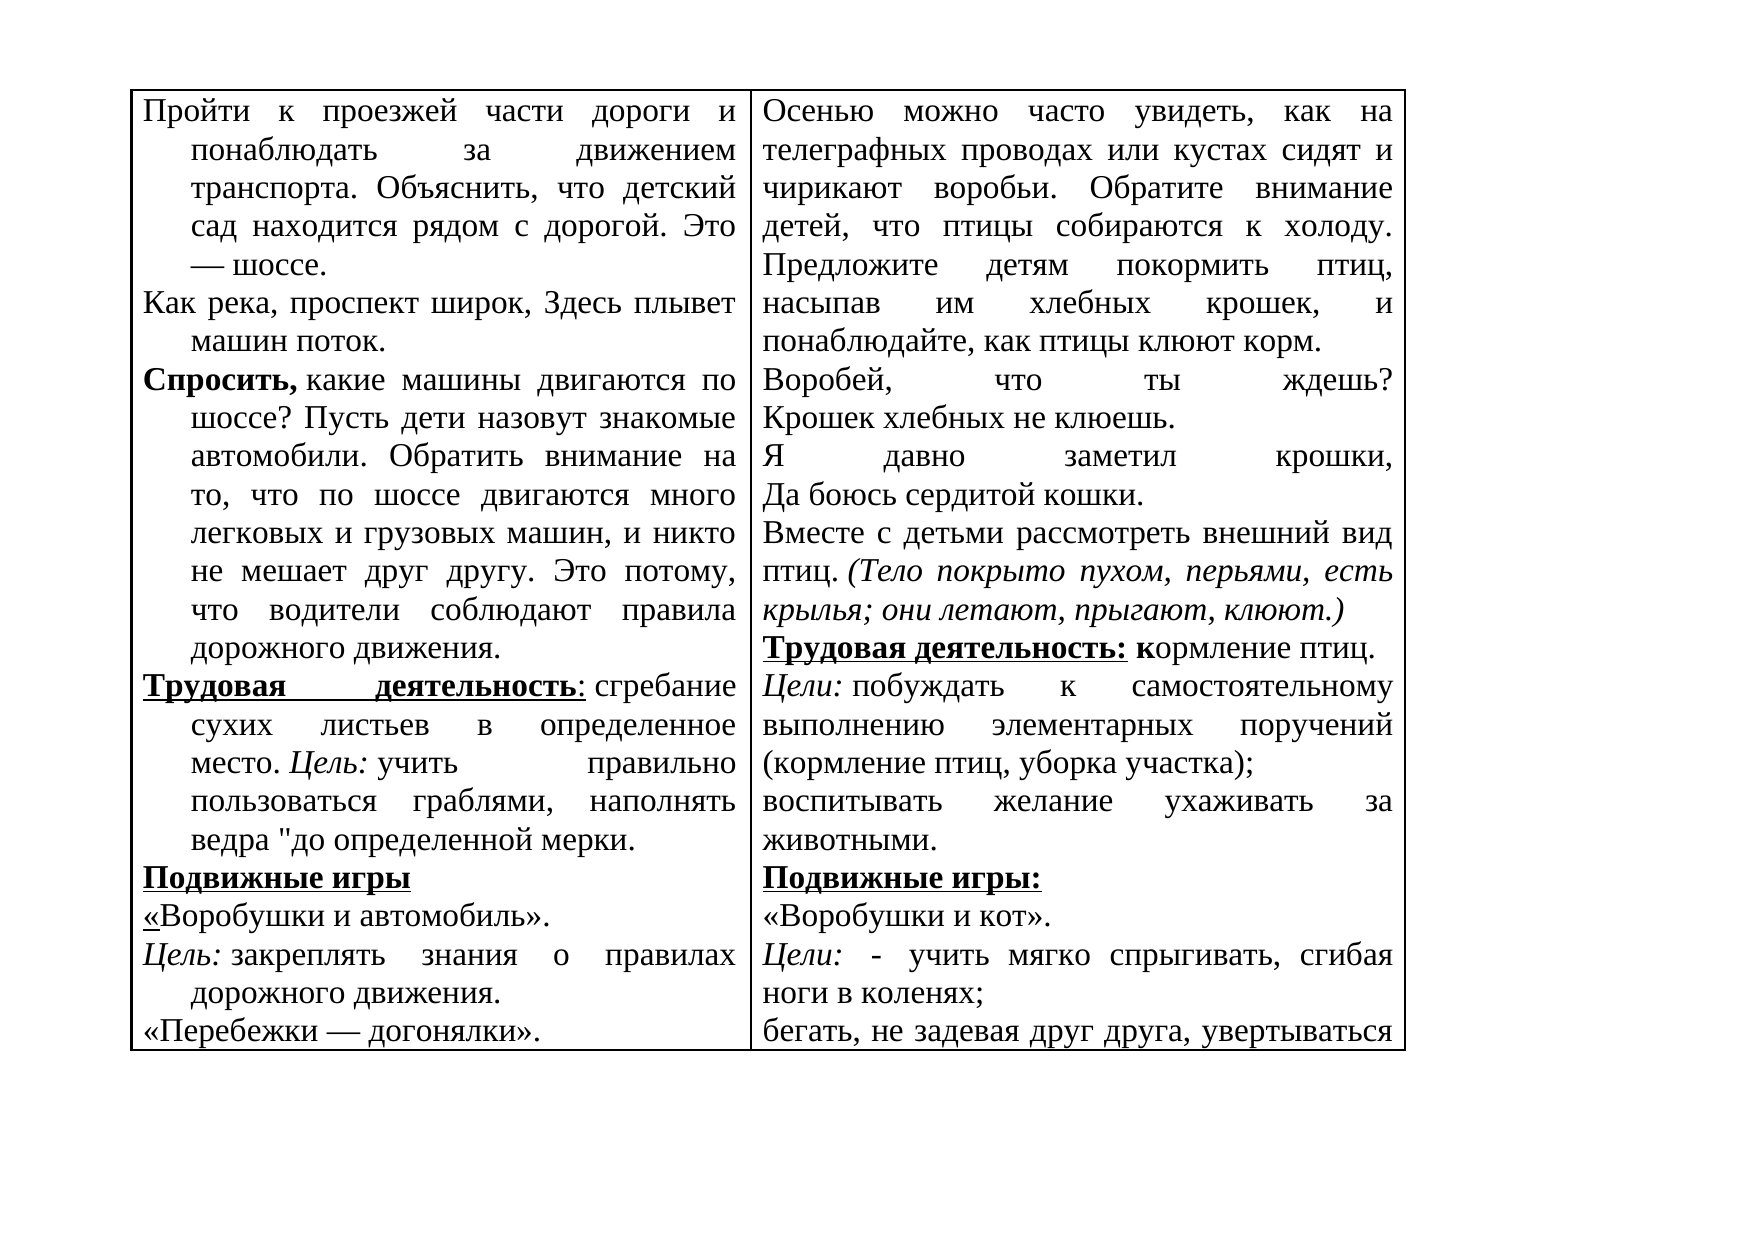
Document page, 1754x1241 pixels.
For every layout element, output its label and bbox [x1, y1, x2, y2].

table_cell [133, 91, 750, 1049]
table_cell [752, 91, 1404, 1049]
